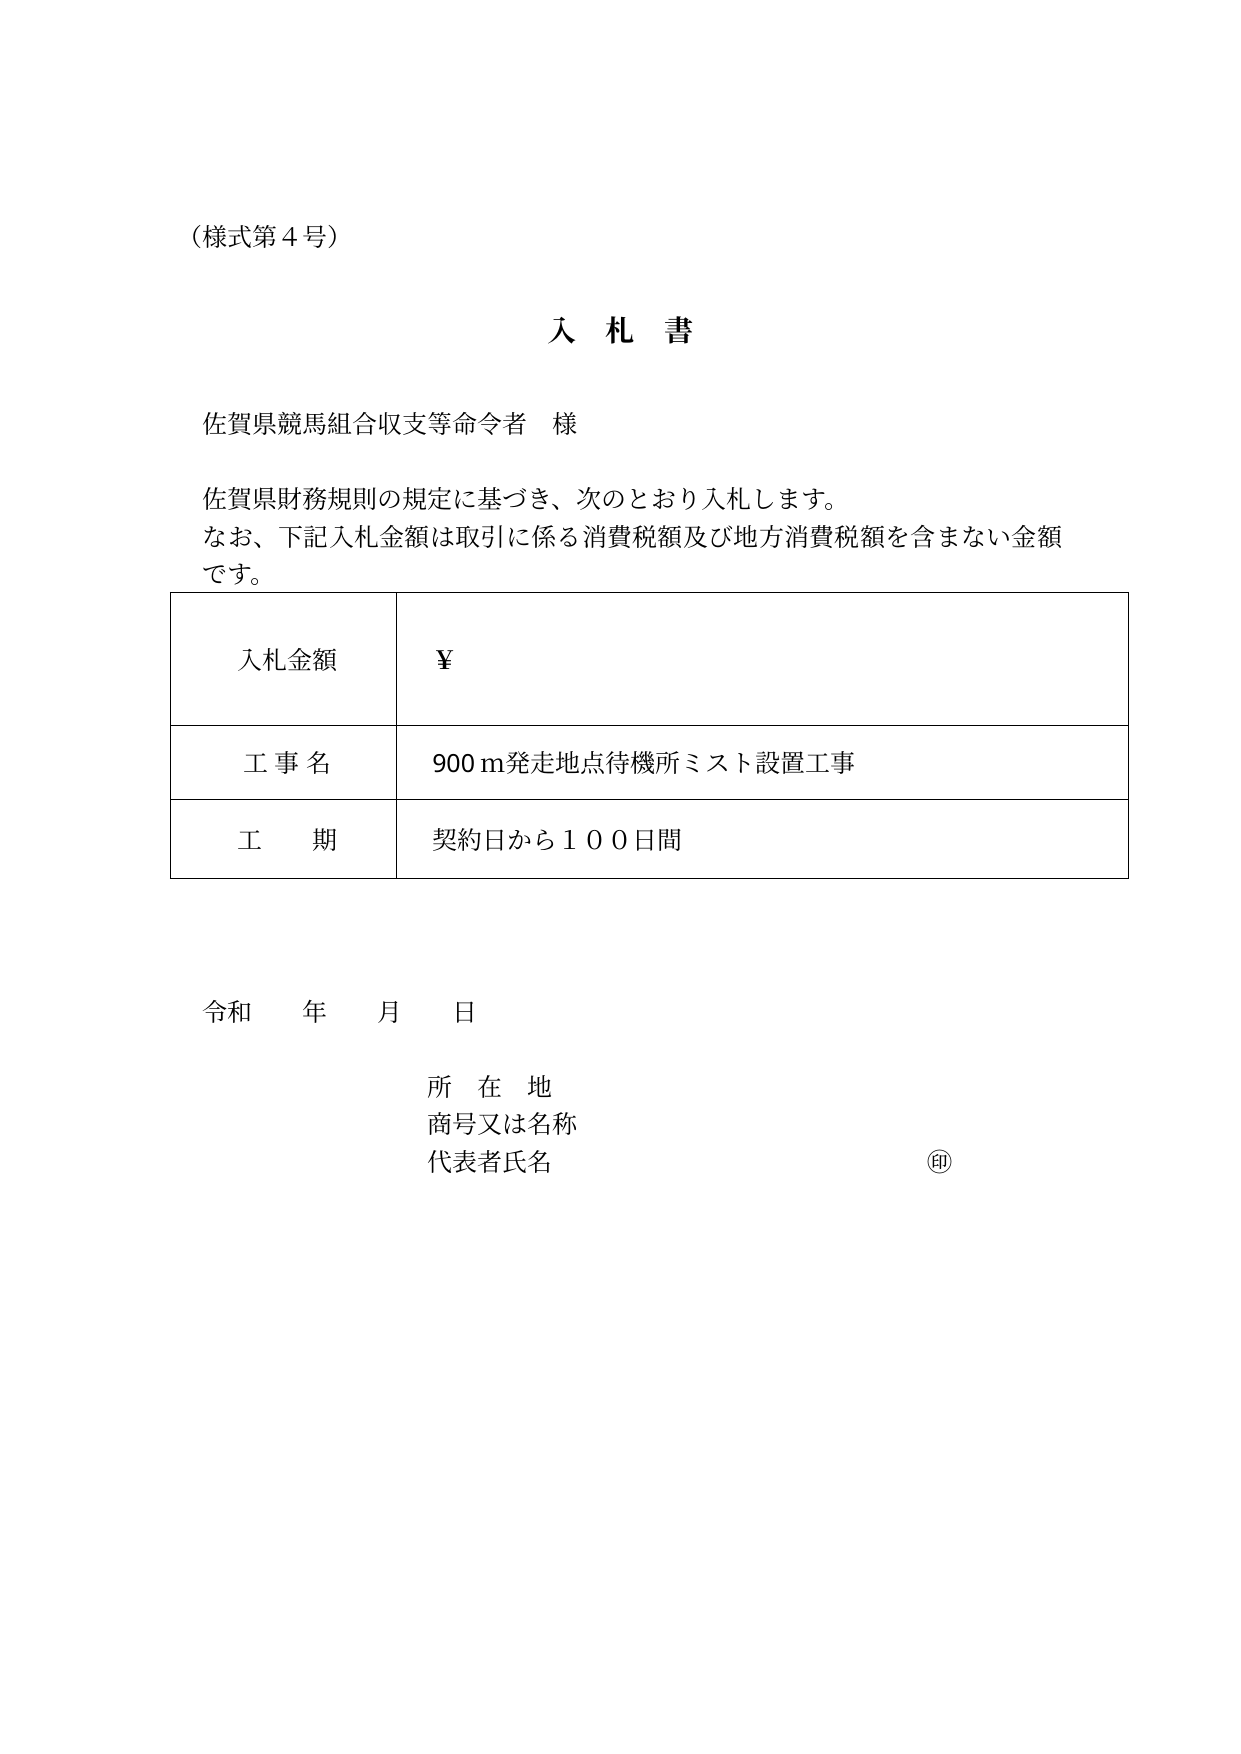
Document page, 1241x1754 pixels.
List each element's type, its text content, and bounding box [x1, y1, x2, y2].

table_cell 契約日から１００日間 [397, 800, 1128, 878]
table_cell 工 事 名 [171, 726, 396, 798]
text 入 札 書 [177, 292, 1063, 367]
text 佐賀県競馬組合収支等命令者 様 [177, 404, 1063, 442]
table_header ￥ [397, 593, 1128, 725]
text 代表者氏名 ㊞ [177, 1142, 1063, 1179]
table_header 入札金額 [171, 593, 396, 725]
text （様式第４号） [177, 217, 1063, 254]
table_cell 工 期 [171, 800, 396, 878]
text 所 在 地 [177, 1067, 1063, 1104]
text 佐賀県財務規則の規定に基づき、次のとおり入札します。 [177, 479, 1063, 517]
table_cell 900ｍ発走地点待機所ミスト設置工事 [397, 726, 1128, 798]
text 令和 年 月 日 [177, 992, 1063, 1029]
text 商号又は名称 [177, 1104, 1063, 1142]
text なお、下記入札金額は取引に係る消費税額及び地方消費税額を含まない金額です。 [177, 517, 1063, 592]
